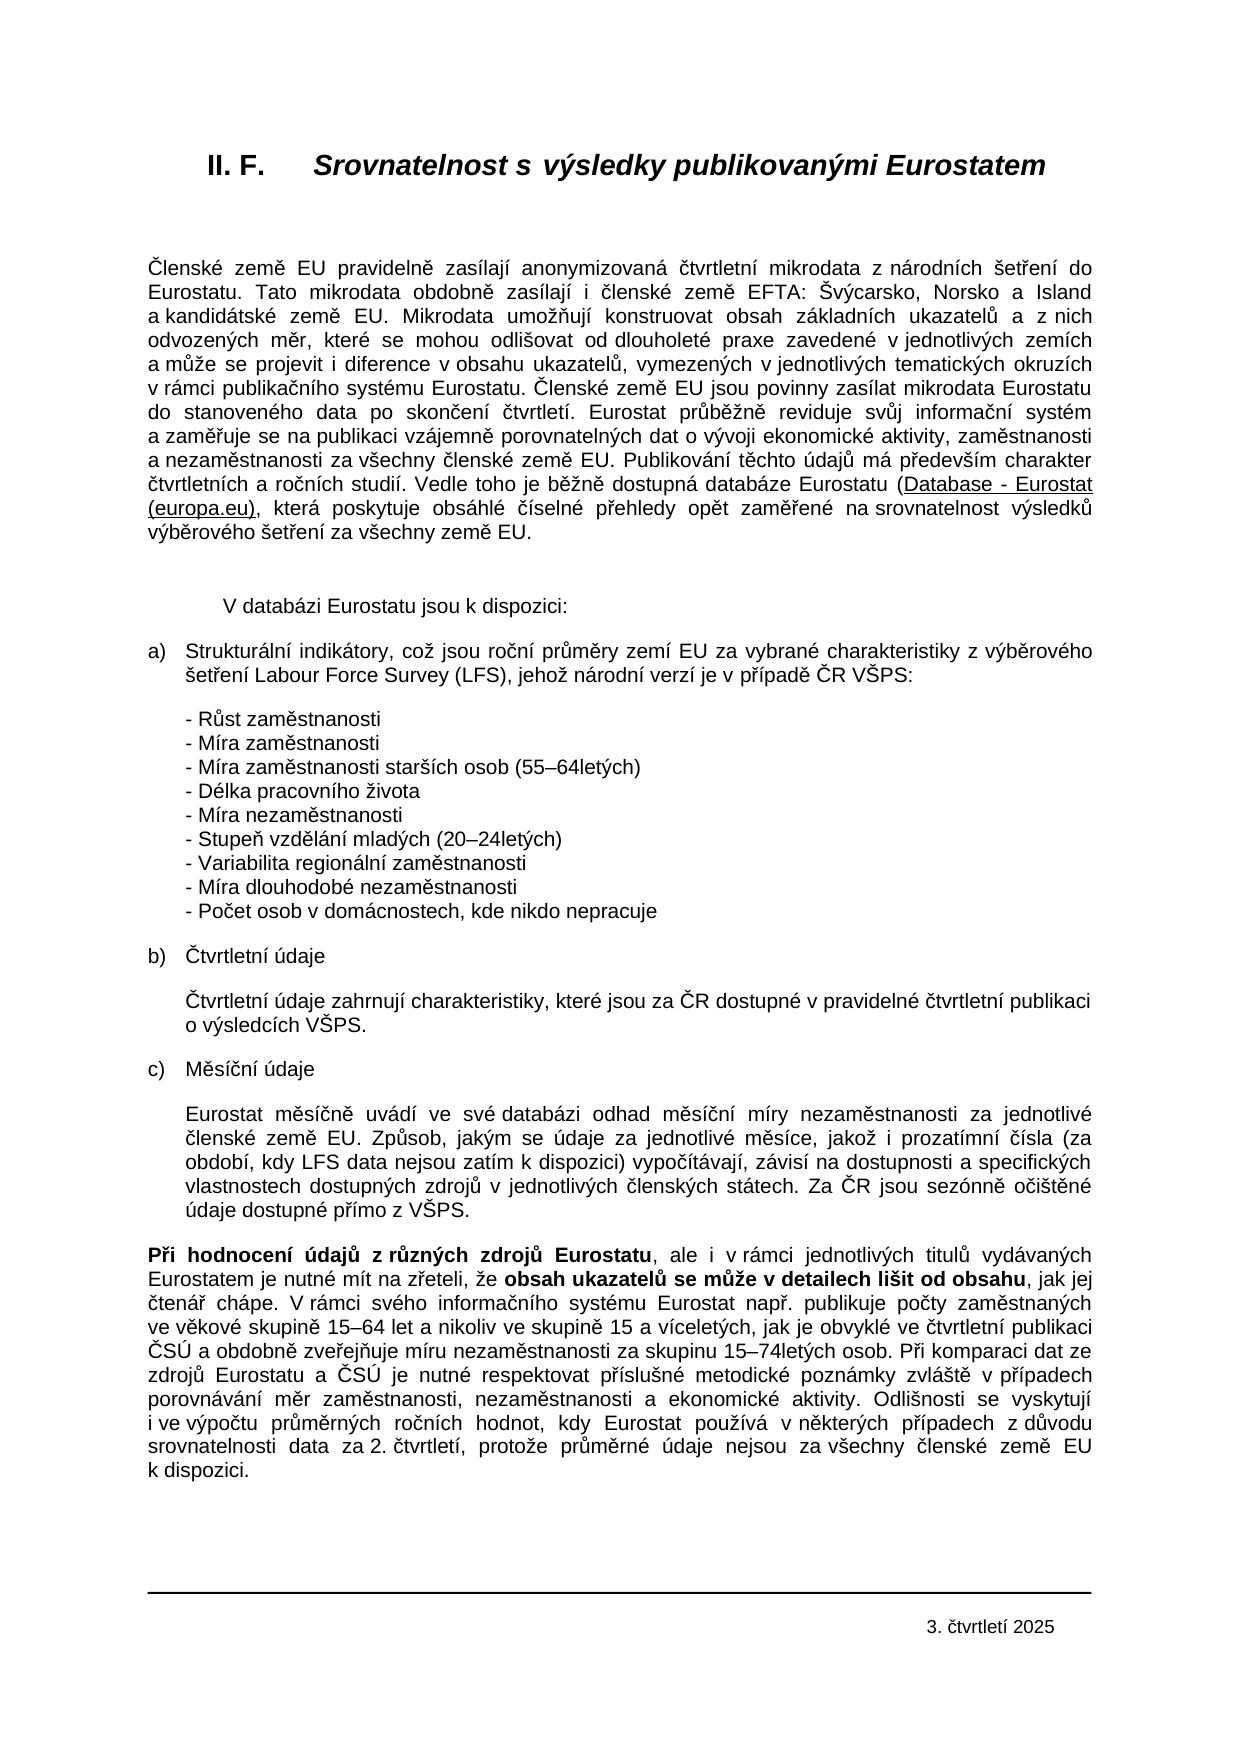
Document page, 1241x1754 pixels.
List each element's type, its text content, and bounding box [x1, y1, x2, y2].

text - Počet osob v domácnostech, kde nikdo nepracuje [148, 899, 1092, 923]
text b) Čtvrtletní údaje [148, 944, 1092, 968]
text V databázi Eurostatu jsou k dispozici: [148, 594, 1092, 618]
text - Míra zaměstnanosti [148, 731, 1092, 755]
text - Délka pracovního života [148, 779, 1092, 803]
text Při hodnocení údajů z různých zdrojů Eurostatu, ale i v rámci jednotlivých titulů vydávaných Eurostatem je nutné mít na zřeteli, že obsah ukazatelů se může v detailech lišit od obsahu, jak jej čtenář chápe. V rámci svého informačního systému Eurostat např. publikuje počty zaměstnaných ve věkové skupině 15–64 let a nikoliv ve skupině 15 a víceletých, jak je obvyklé ve čtvrtletní publikaci ČSÚ a obdobně zveřejňuje míru nezaměstnanosti za skupinu 15–74letých osob. Při komparaci dat ze zdrojů Eurostatu a ČSÚ je nutné respektovat příslušné metodické poznámky zvláště v případech porovnávání měr zaměstnanosti, nezaměstnanosti a ekonomické aktivity. Odlišnosti se vyskytují i ve výpočtu průměrných ročních hodnot, kdy Eurostat používá v některých případech z důvodu srovnatelnosti data za 2. čtvrtletí, protože průměrné údaje nejsou za všechny členské země EU k dispozici. [148, 1243, 1092, 1482]
list Srovnatelnost s výsledky publikovanými Eurostatem [207, 148, 1092, 181]
text - Variabilita regionální zaměstnanosti [148, 851, 1092, 875]
text Členské země EU pravidelně zasílají anonymizovaná čtvrtletní mikrodata z národních šetření do Eurostatu. Tato mikrodata obdobně zasílají i členské země EFTA: Švýcarsko, Norsko a Island a kandidátské země EU. Mikrodata umožňují konstruovat obsah základních ukazatelů a z nich odvozených měr, které se mohou odlišovat od dlouholeté praxe zavedené v jednotlivých zemích a může se projevit i diference v obsahu ukazatelů, vymezených v jednotlivých tematických okruzích v rámci publikačního systému Eurostatu. Členské země EU jsou povinny zasílat mikrodata Eurostatu do stanoveného data po skončení čtvrtletí. Eurostat průběžně reviduje svůj informační systém a zaměřuje se na publikaci vzájemně porovnatelných dat o vývoji ekonomické aktivity, zaměstnanosti a nezaměstnanosti za všechny členské země EU. Publikování těchto údajů má především charakter čtvrtletních a ročních studií. Vedle toho je běžně dostupná databáze Eurostatu (Database - Eurostat (europa.eu), která poskytuje obsáhlé číselné přehledy opět zaměřené na srovnatelnost výsledků výběrového šetření za všechny země EU. [148, 256, 1092, 544]
text - Stupeň vzdělání mladých (20–24letých) [148, 827, 1092, 851]
text Čtvrtletní údaje zahrnují charakteristiky, které jsou za ČR dostupné v pravidelné čtvrtletní publikaci o výsledcích VŠPS. [185, 988, 1092, 1036]
text Eurostat měsíčně uvádí ve své databázi odhad měsíční míry nezaměstnanosti za jednotlivé členské země EU. Způsob, jakým se údaje za jednotlivé měsíce, jakož i prozatímní čísla (za období, kdy LFS data nejsou zatím k dispozici) vypočítávají, závisí na dostupnosti a specifických vlastnostech dostupných zdrojů v jednotlivých členských státech. Za ČR jsou sezónně očištěné údaje dostupné přímo z VŠPS. [185, 1102, 1092, 1222]
text a) Strukturální indikátory, což jsou roční průměry zemí EU za vybrané charakteristiky z výběrového šetření Labour Force Survey (LFS), jehož národní verzí je v případě ČR VŠPS: [148, 638, 1092, 686]
text - Růst zaměstnanosti [148, 707, 1092, 731]
text - Míra dlouhodobé nezaměstnanosti [148, 875, 1092, 899]
text c) Měsíční údaje [148, 1057, 1092, 1081]
text - Míra zaměstnanosti starších osob (55–64letých) [148, 755, 1092, 779]
text - Míra nezaměstnanosti [148, 803, 1092, 827]
